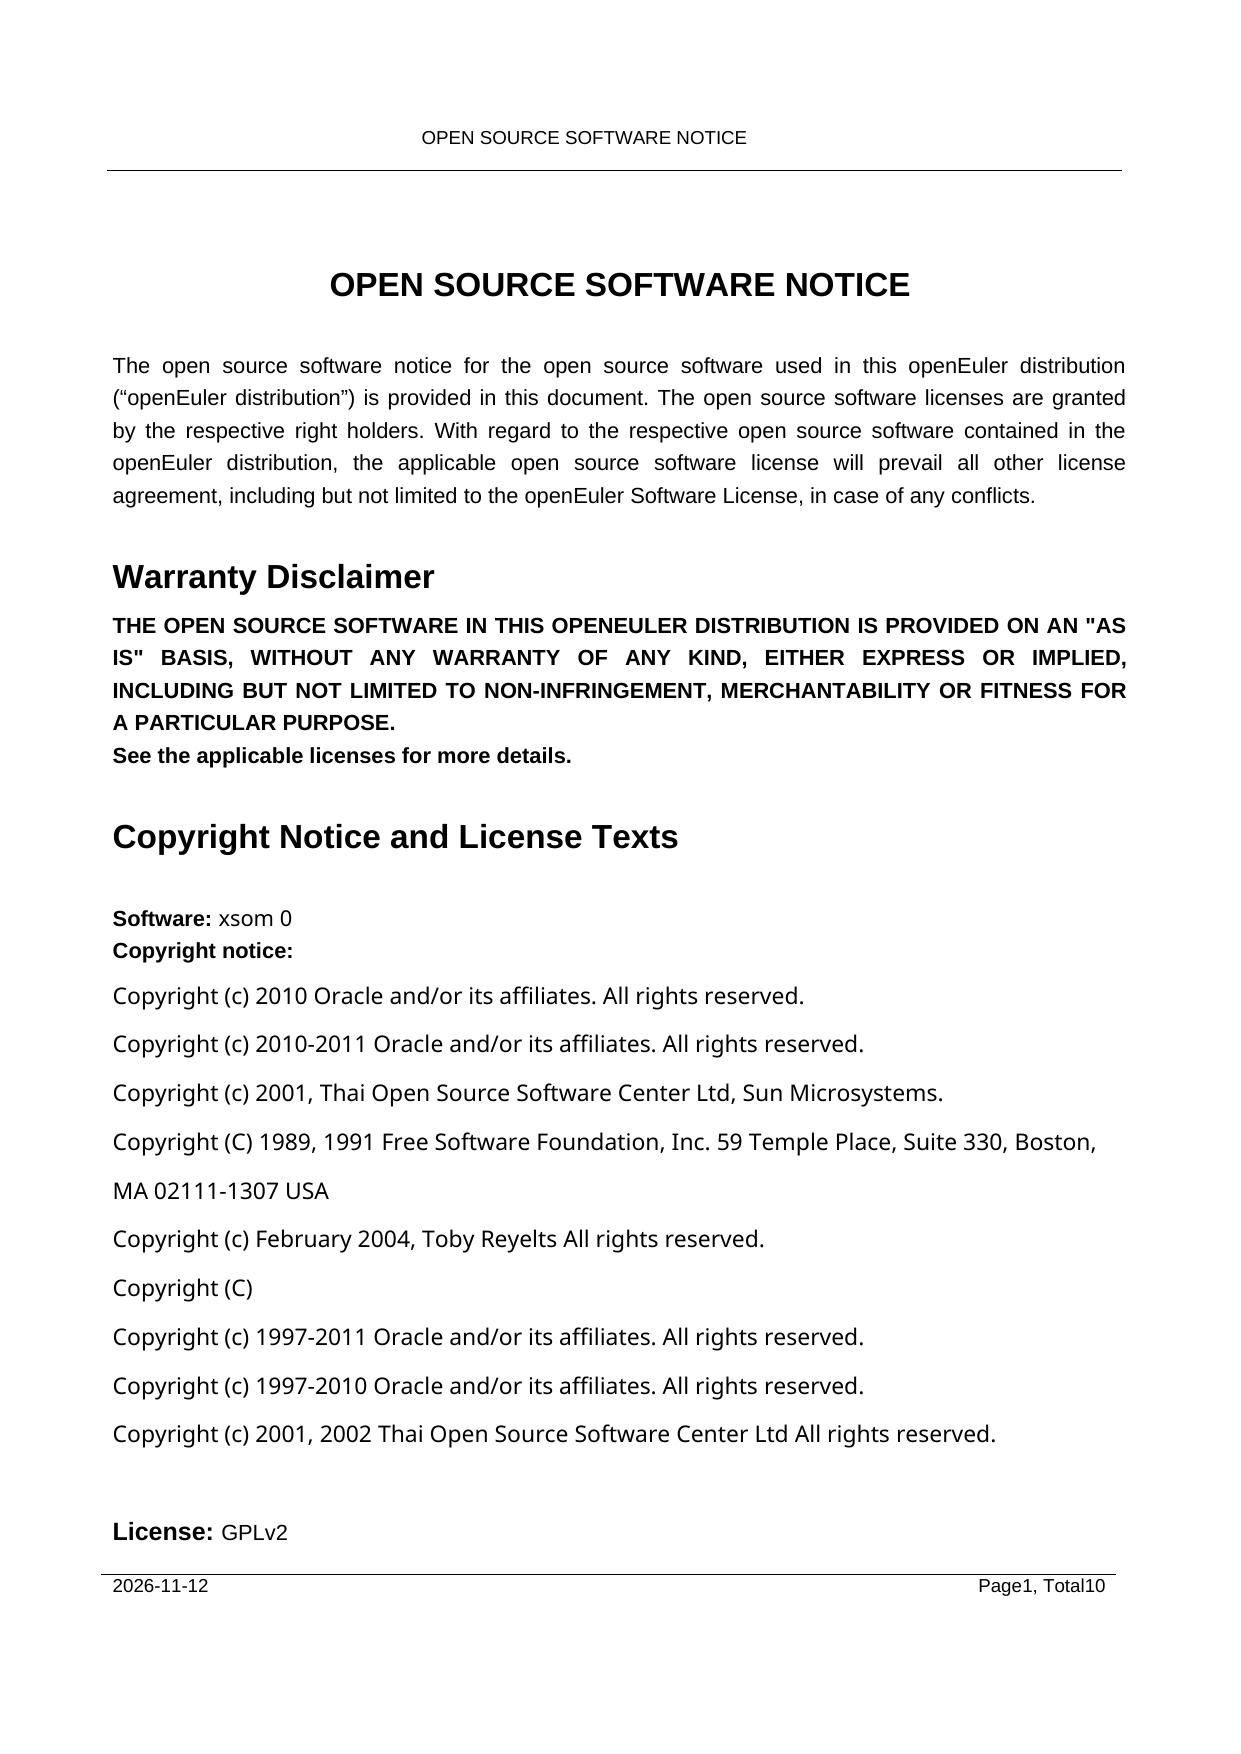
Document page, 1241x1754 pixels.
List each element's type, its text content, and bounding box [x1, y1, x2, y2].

text Copyright notice: [112, 934, 1128, 966]
text OPEN SOURCE SOFTWARE NOTICE [112, 251, 1128, 316]
text Copyright Notice and License Texts [112, 804, 1128, 869]
text Copyright (c) 2010 Oracle and/or its affiliates. All rights reserved. Copyright (c) 2010-2011 Oracle and/or its affiliates. All rights reserved. Copyright (c) 2001, Thai Open Source Software Center Ltd, Sun Microsystems. Copyright (C) 1989, 1991 Free Software Foundation, Inc. 59 Temple Place, Suite 330, Boston, MA 02111-1307 USA Copyright (c) February 2004, Toby Reyelts All rights reserved. Copyright (C) Copyright (c) 1997-2011 Oracle and/or its affiliates. All rights reserved. Copyright (c) 1997-2010 Oracle and/or its affiliates. All rights reserved. Copyright (c) 2001, 2002 Thai Open Source Software Center Ltd All rights reserved. [112, 979, 1128, 1499]
text THE OPEN SOURCE SOFTWARE IN THIS OPENEULER DISTRIBUTION IS PROVIDED ON AN "AS IS" BASIS, WITHOUT ANY WARRANTY OF ANY KIND, EITHER EXPRESS OR IMPLIED, INCLUDING BUT NOT LIMITED TO NON-INFRINGEMENT, MERCHANTABILITY OR FITNESS FOR A PARTICULAR PURPOSE. See the applicable licenses for more details. [112, 609, 1128, 771]
text License: GPLv2 [112, 1515, 1128, 1548]
text Software: xsom 0 [112, 901, 1128, 934]
text Warranty Disclaimer [112, 544, 1128, 609]
text The open source software notice for the open source software used in this openEuler distribution (“openEuler distribution”) is provided in this document. The open source software licenses are granted by the respective right holders. With regard to the respective open source software contained in the openEuler distribution, the applicable open source software license will prevail all other license agreement, including but not limited to the openEuler Software License, in case of any conflicts. [112, 349, 1128, 511]
